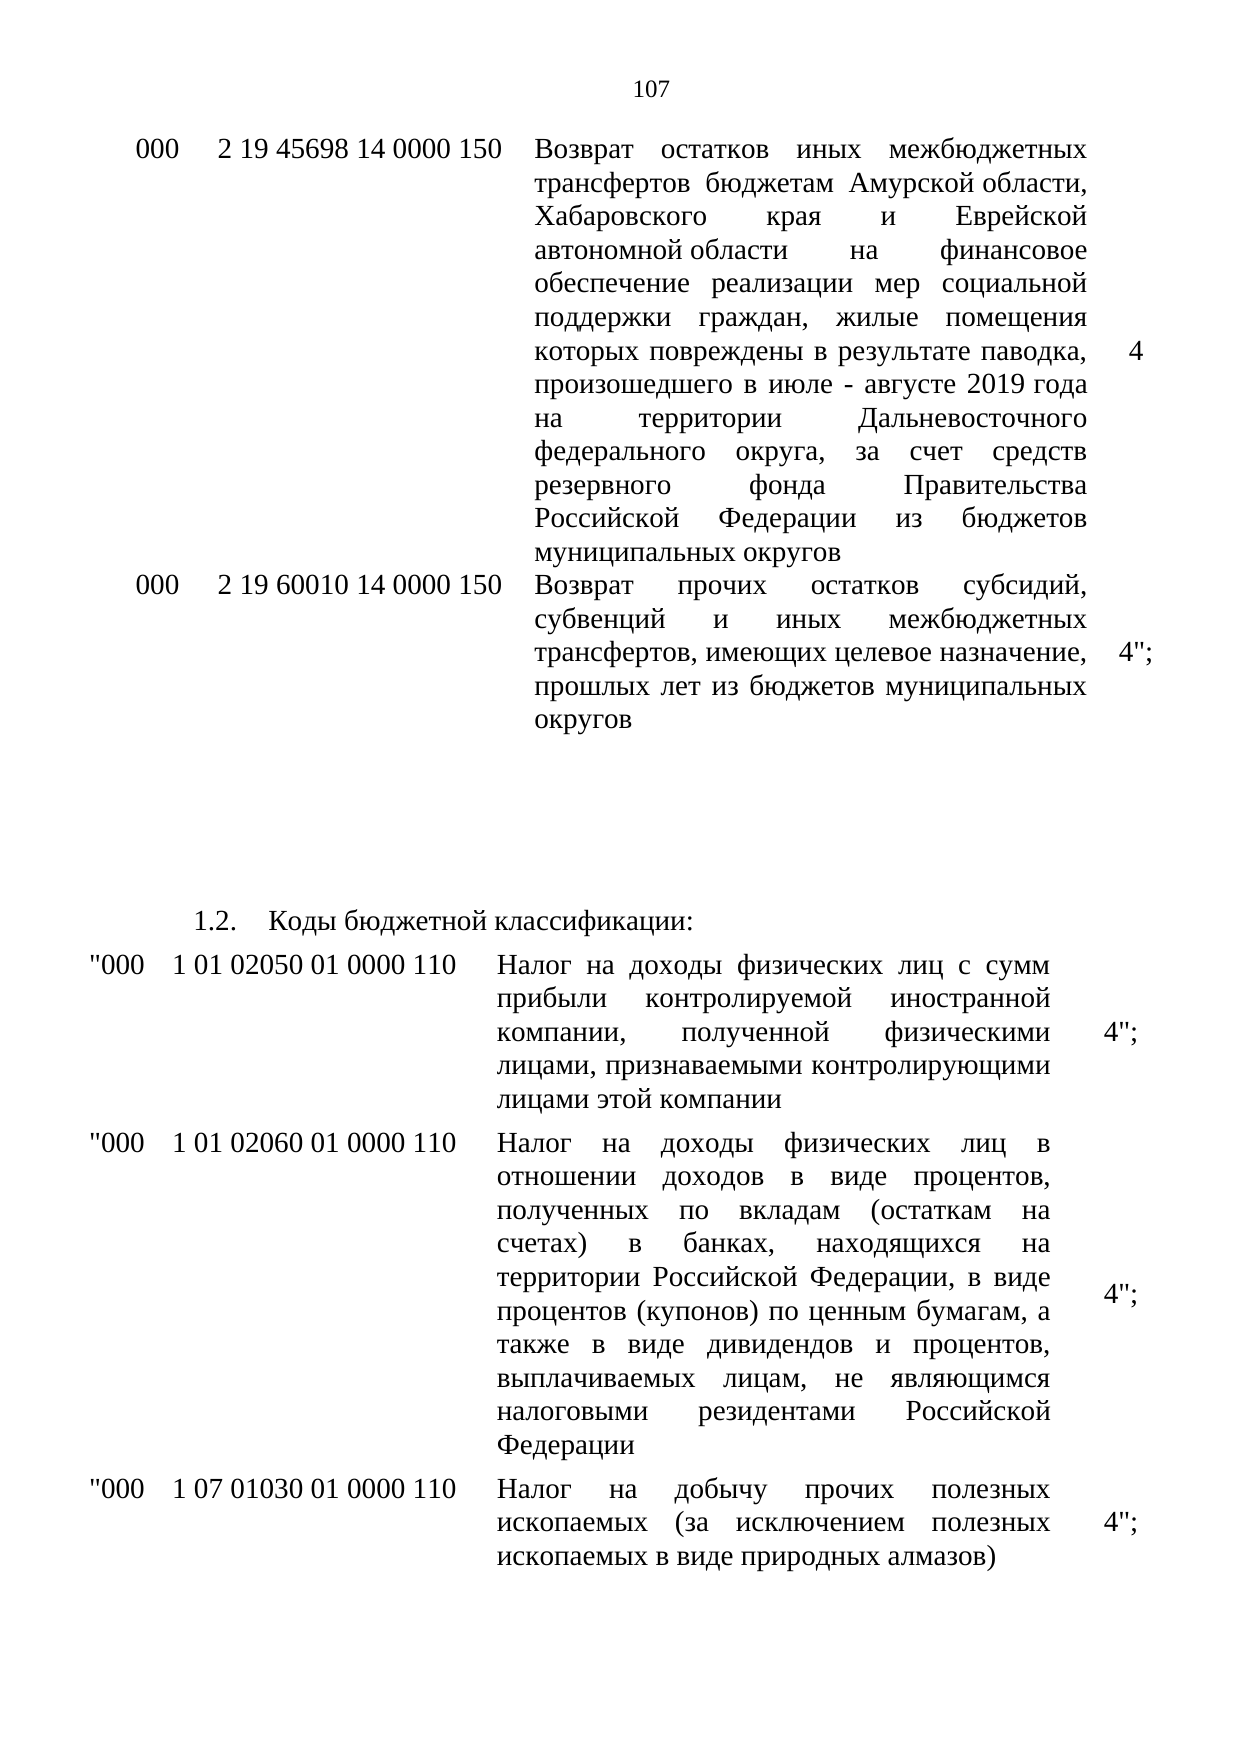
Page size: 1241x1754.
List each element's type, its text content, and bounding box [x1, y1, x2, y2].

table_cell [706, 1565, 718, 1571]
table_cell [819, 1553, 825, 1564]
list Коды бюджетной классификации: [193, 903, 1122, 936]
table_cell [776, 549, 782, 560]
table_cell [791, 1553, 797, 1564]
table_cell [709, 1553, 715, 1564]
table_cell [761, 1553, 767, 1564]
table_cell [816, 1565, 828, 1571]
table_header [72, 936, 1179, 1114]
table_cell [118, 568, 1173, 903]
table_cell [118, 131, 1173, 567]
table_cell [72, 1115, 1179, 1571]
